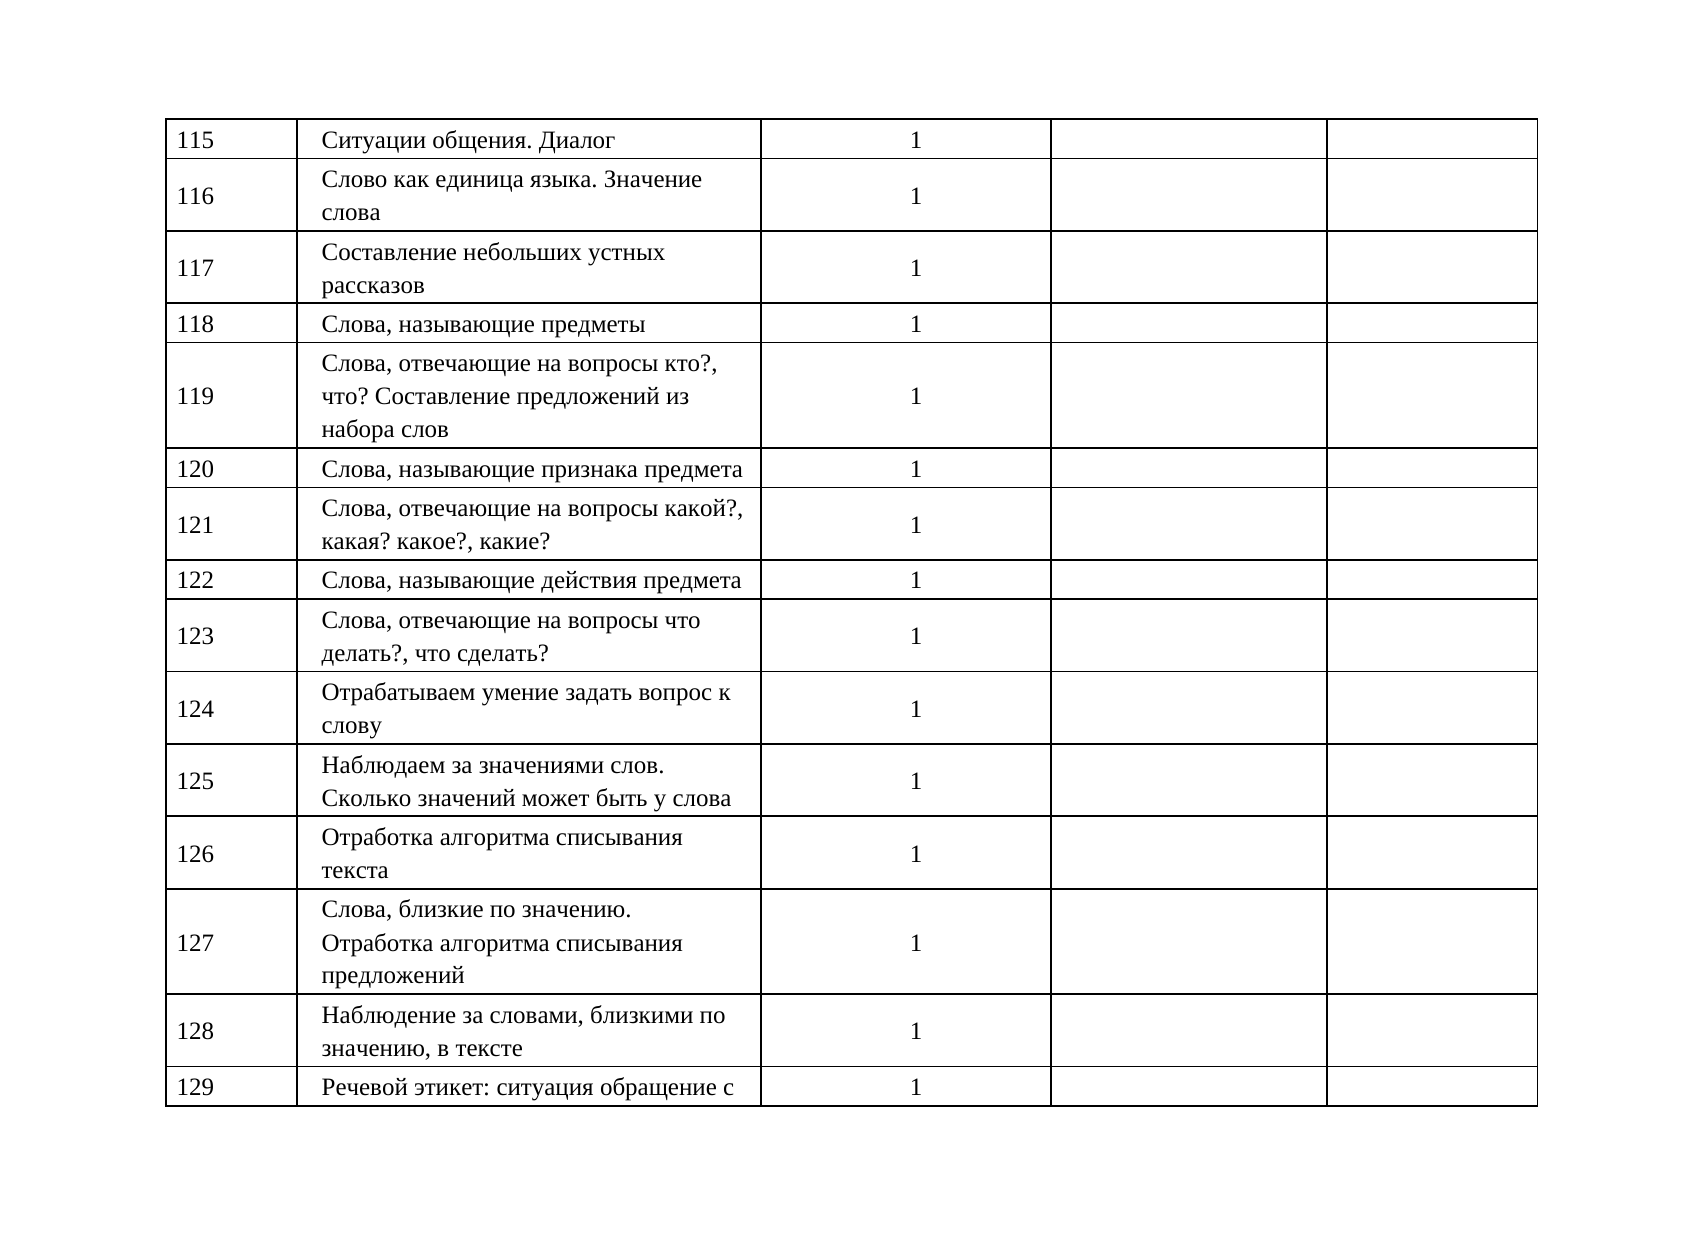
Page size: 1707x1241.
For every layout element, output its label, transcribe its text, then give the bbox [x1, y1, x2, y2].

table_cell [1328, 1067, 1537, 1105]
table_cell [1052, 1067, 1326, 1105]
table_cell [1328, 600, 1537, 671]
table_cell [1328, 120, 1537, 157]
table_cell [1328, 304, 1537, 342]
table_cell [1052, 449, 1326, 486]
table_cell 1 [762, 343, 1050, 447]
table_cell 128 [167, 995, 296, 1066]
table_cell [1328, 159, 1537, 230]
table_cell Слова, называющие признака предмета [298, 449, 760, 486]
table_cell 1 [762, 672, 1050, 743]
table_cell [1052, 672, 1326, 743]
table_cell 126 [167, 817, 296, 888]
table_cell 127 [167, 890, 296, 993]
table_cell 116 [167, 159, 296, 230]
table_cell Слова, называющие предметы [298, 304, 760, 342]
table_cell Слова, отвечающие на вопросы какой?, какая? какое?, какие? [298, 488, 760, 559]
table_cell 125 [167, 745, 296, 815]
table_cell [1052, 232, 1326, 302]
table_cell 1 [762, 561, 1050, 598]
table_cell 129 [167, 1067, 296, 1105]
table_cell [1328, 672, 1537, 743]
table_cell [1052, 817, 1326, 888]
table_cell Ситуации общения. Диалог [298, 120, 760, 157]
table_cell Слова, близкие по значению. Отработка алгоритма списывания предложений [298, 890, 760, 993]
table_cell [1328, 232, 1537, 302]
table_cell [1328, 817, 1537, 888]
table_cell Слова, отвечающие на вопросы кто?, что? Составление предложений из набора слов [298, 343, 760, 447]
table_cell 1 [762, 159, 1050, 230]
table_cell [1052, 561, 1326, 598]
table_cell [1328, 995, 1537, 1066]
table_cell 120 [167, 449, 296, 486]
table_cell 1 [762, 745, 1050, 815]
table_cell [1328, 343, 1537, 447]
table_cell 1 [762, 995, 1050, 1066]
table_cell Слова, отвечающие на вопросы что делать?, что сделать? [298, 600, 760, 671]
table_cell Наблюдаем за значениями слов. Сколько значений может быть у слова [298, 745, 760, 815]
table_cell [1052, 488, 1326, 559]
table_cell 1 [762, 600, 1050, 671]
table_cell 122 [167, 561, 296, 598]
table_cell [1052, 120, 1326, 157]
table_cell 1 [762, 488, 1050, 559]
table_cell 118 [167, 304, 296, 342]
table_cell Слово как единица языка. Значение слова [298, 159, 760, 230]
table_cell 1 [762, 232, 1050, 302]
table_cell 1 [762, 817, 1050, 888]
table_cell [1052, 343, 1326, 447]
table_cell 124 [167, 672, 296, 743]
table_cell [1052, 159, 1326, 230]
table_cell Отрабатываем умение задать вопрос к слову [298, 672, 760, 743]
table_cell Слова, называющие действия предмета [298, 561, 760, 598]
table_cell 1 [762, 304, 1050, 342]
table_cell 1 [762, 890, 1050, 993]
table_cell 119 [167, 343, 296, 447]
table_cell [1052, 995, 1326, 1066]
table_cell 123 [167, 600, 296, 671]
table_cell 115 [167, 120, 296, 157]
table_cell [1052, 304, 1326, 342]
table_cell [1052, 600, 1326, 671]
table_cell Составление небольших устных рассказов [298, 232, 760, 302]
table_cell Отработка алгоритма списывания текста [298, 817, 760, 888]
table_cell 1 [762, 120, 1050, 157]
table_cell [298, 1067, 760, 1105]
table_cell [1328, 488, 1537, 559]
table_cell [1328, 561, 1537, 598]
table_cell 1 [762, 1067, 1050, 1105]
table_cell [1328, 890, 1537, 993]
table_cell [1052, 745, 1326, 815]
table_cell 121 [167, 488, 296, 559]
table_cell [1328, 745, 1537, 815]
table_cell [1052, 890, 1326, 993]
table_cell 117 [167, 232, 296, 302]
table_cell 1 [762, 449, 1050, 486]
table_cell Наблюдение за словами, близкими по значению, в тексте [298, 995, 760, 1066]
table_cell [1328, 449, 1537, 486]
